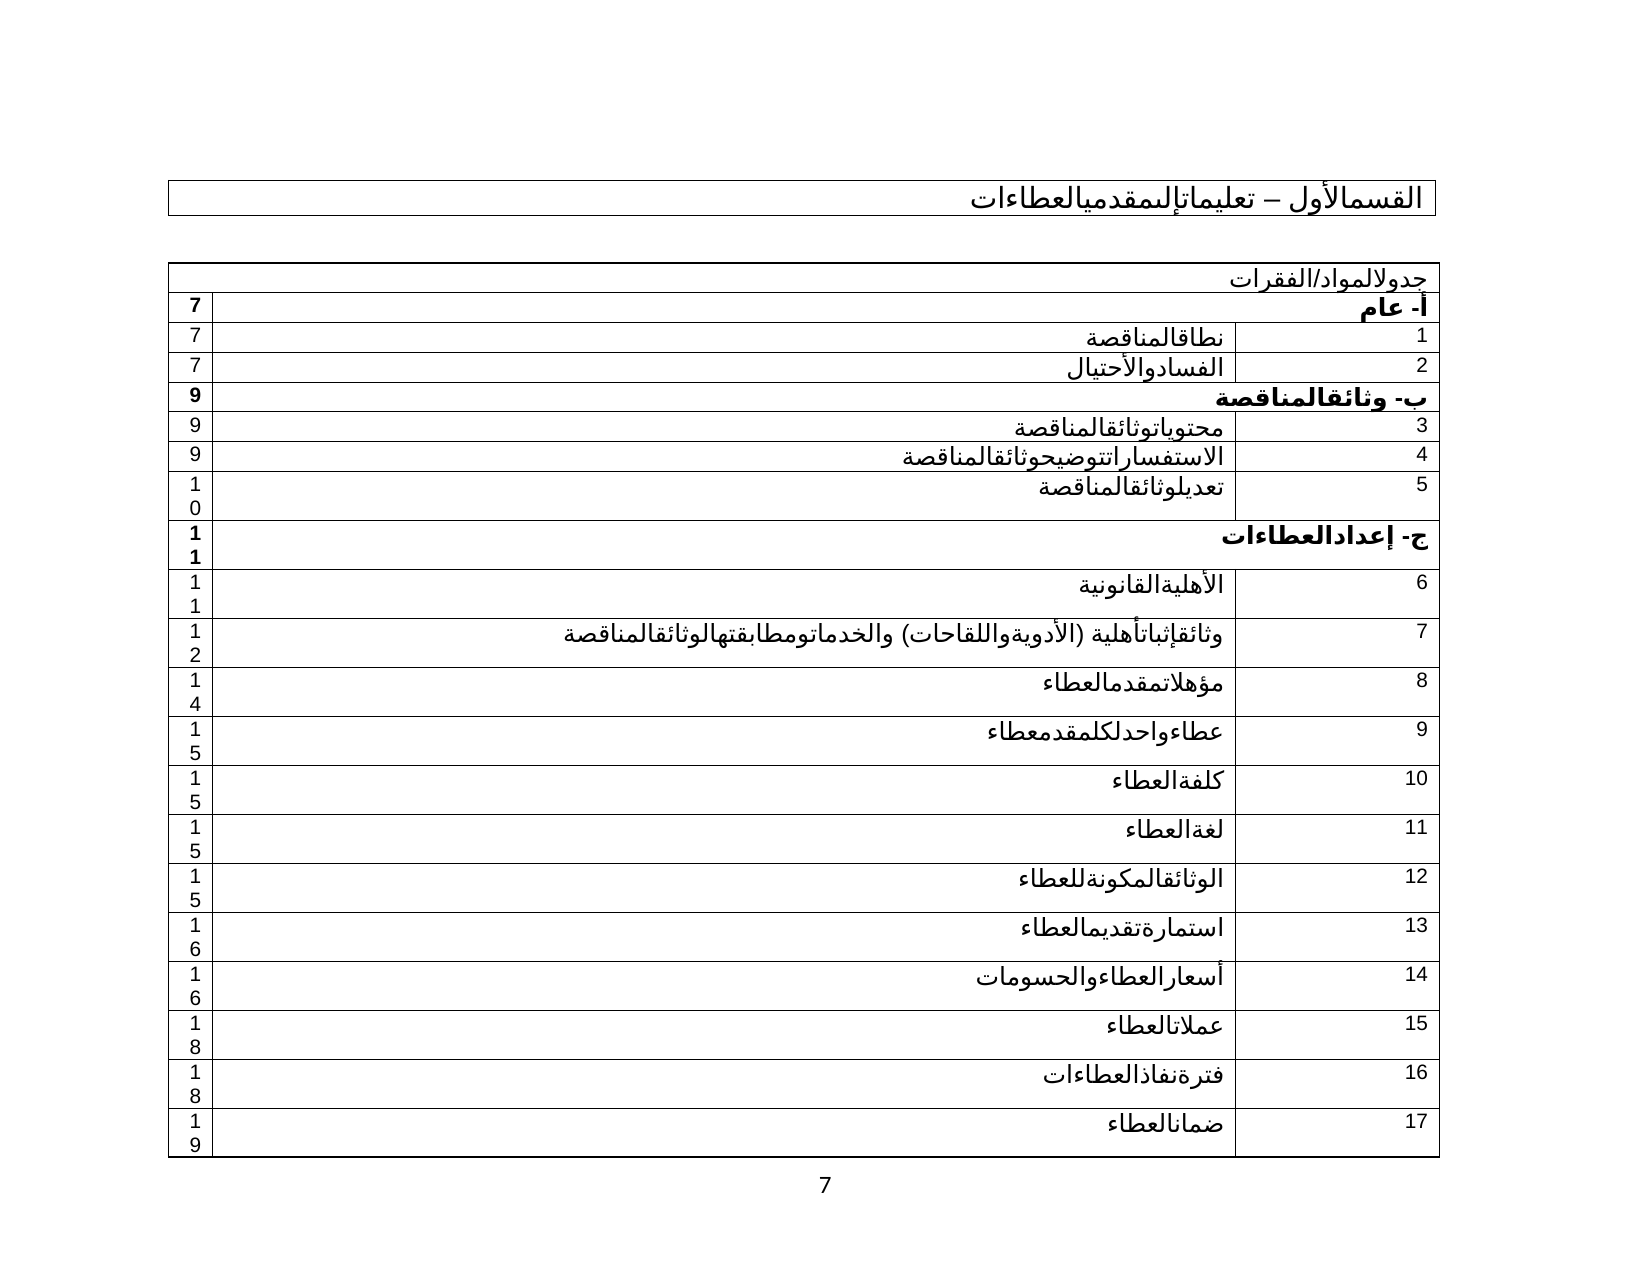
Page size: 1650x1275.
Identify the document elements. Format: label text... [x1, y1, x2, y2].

table_cell 15 [1236, 1011, 1439, 1058]
table_cell الأهليةالقانونية [213, 570, 1235, 618]
table_cell 12 [169, 619, 212, 667]
table_cell 16 [1236, 1060, 1439, 1107]
table_cell 18 [169, 1060, 212, 1107]
table_cell وثائقإثباتأهلية (الأدويةواللقاحات) والخدماتومطابقتهالوثائقالمناقصة [213, 619, 1235, 667]
table_cell 7 [169, 293, 212, 322]
table_cell الاستفساراتتوضيحوثائقالمناقصة [213, 442, 1235, 471]
table_cell 7 [169, 353, 212, 382]
table_cell الفسادوالأحتيال [213, 353, 1235, 382]
table_cell 7 [1236, 619, 1439, 667]
table_cell 9 [169, 383, 212, 411]
table_cell 15 [169, 815, 212, 863]
table_cell أ- عام [213, 293, 1439, 322]
table_cell 14 [1236, 962, 1439, 1009]
table_cell 13 [1236, 913, 1439, 961]
table_cell 14 [169, 668, 212, 716]
table_cell 11 [169, 521, 212, 569]
table_cell 7 [169, 323, 212, 352]
table_cell 15 [169, 766, 212, 814]
table_cell ضمانالعطاء [213, 1109, 1235, 1156]
table_cell فترةنفاذالعطاءات [213, 1060, 1235, 1107]
table_cell عطاءواحدلكلمقدمعطاء [213, 717, 1235, 765]
table_cell تعديلوثائقالمناقصة [213, 472, 1235, 520]
table_cell محتوياتوثائقالمناقصة [213, 412, 1235, 441]
table_cell 15 [169, 717, 212, 765]
table_cell 16 [169, 913, 212, 961]
table_cell 9 [169, 412, 212, 441]
table_cell ب- وثائقالمناقصة [213, 383, 1439, 411]
table_cell 11 [1236, 815, 1439, 863]
table_cell 9 [169, 442, 212, 471]
table_cell لغةالعطاء [213, 815, 1235, 863]
table_cell 15 [169, 864, 212, 912]
table_cell 10 [1236, 766, 1439, 814]
table_cell القسمالأول – تعليماتإلىمقدميالعطاءات [169, 181, 1435, 214]
table_cell 5 [1236, 472, 1439, 520]
table_cell 11 [169, 570, 212, 618]
table_header جدولالمواد/الفقرات [169, 264, 1439, 292]
table_cell عملاتالعطاء [213, 1011, 1235, 1058]
table_cell 6 [1236, 570, 1439, 618]
table_cell ج- إعدادالعطاءات [213, 521, 1439, 569]
table_cell 8 [1236, 668, 1439, 716]
table_cell 3 [1236, 412, 1439, 441]
table_cell أسعارالعطاءوالحسومات [213, 962, 1235, 1009]
table_cell الوثائقالمكونةللعطاء [213, 864, 1235, 912]
table_cell 9 [1236, 717, 1439, 765]
table_cell استمارةتقديمالعطاء [213, 913, 1235, 961]
table_cell 17 [1236, 1109, 1439, 1156]
table_cell مؤهلاتمقدمالعطاء [213, 668, 1235, 716]
table_cell نطاقالمناقصة [213, 323, 1235, 352]
table_cell 1 [1236, 323, 1439, 352]
table_cell 4 [1236, 442, 1439, 471]
table_cell 18 [169, 1011, 212, 1058]
table_cell كلفةالعطاء [213, 766, 1235, 814]
table_cell 2 [1236, 353, 1439, 382]
table_cell 19 [169, 1109, 212, 1156]
table_cell 12 [1236, 864, 1439, 912]
table_cell 10 [169, 472, 212, 520]
table_cell 16 [169, 962, 212, 1009]
